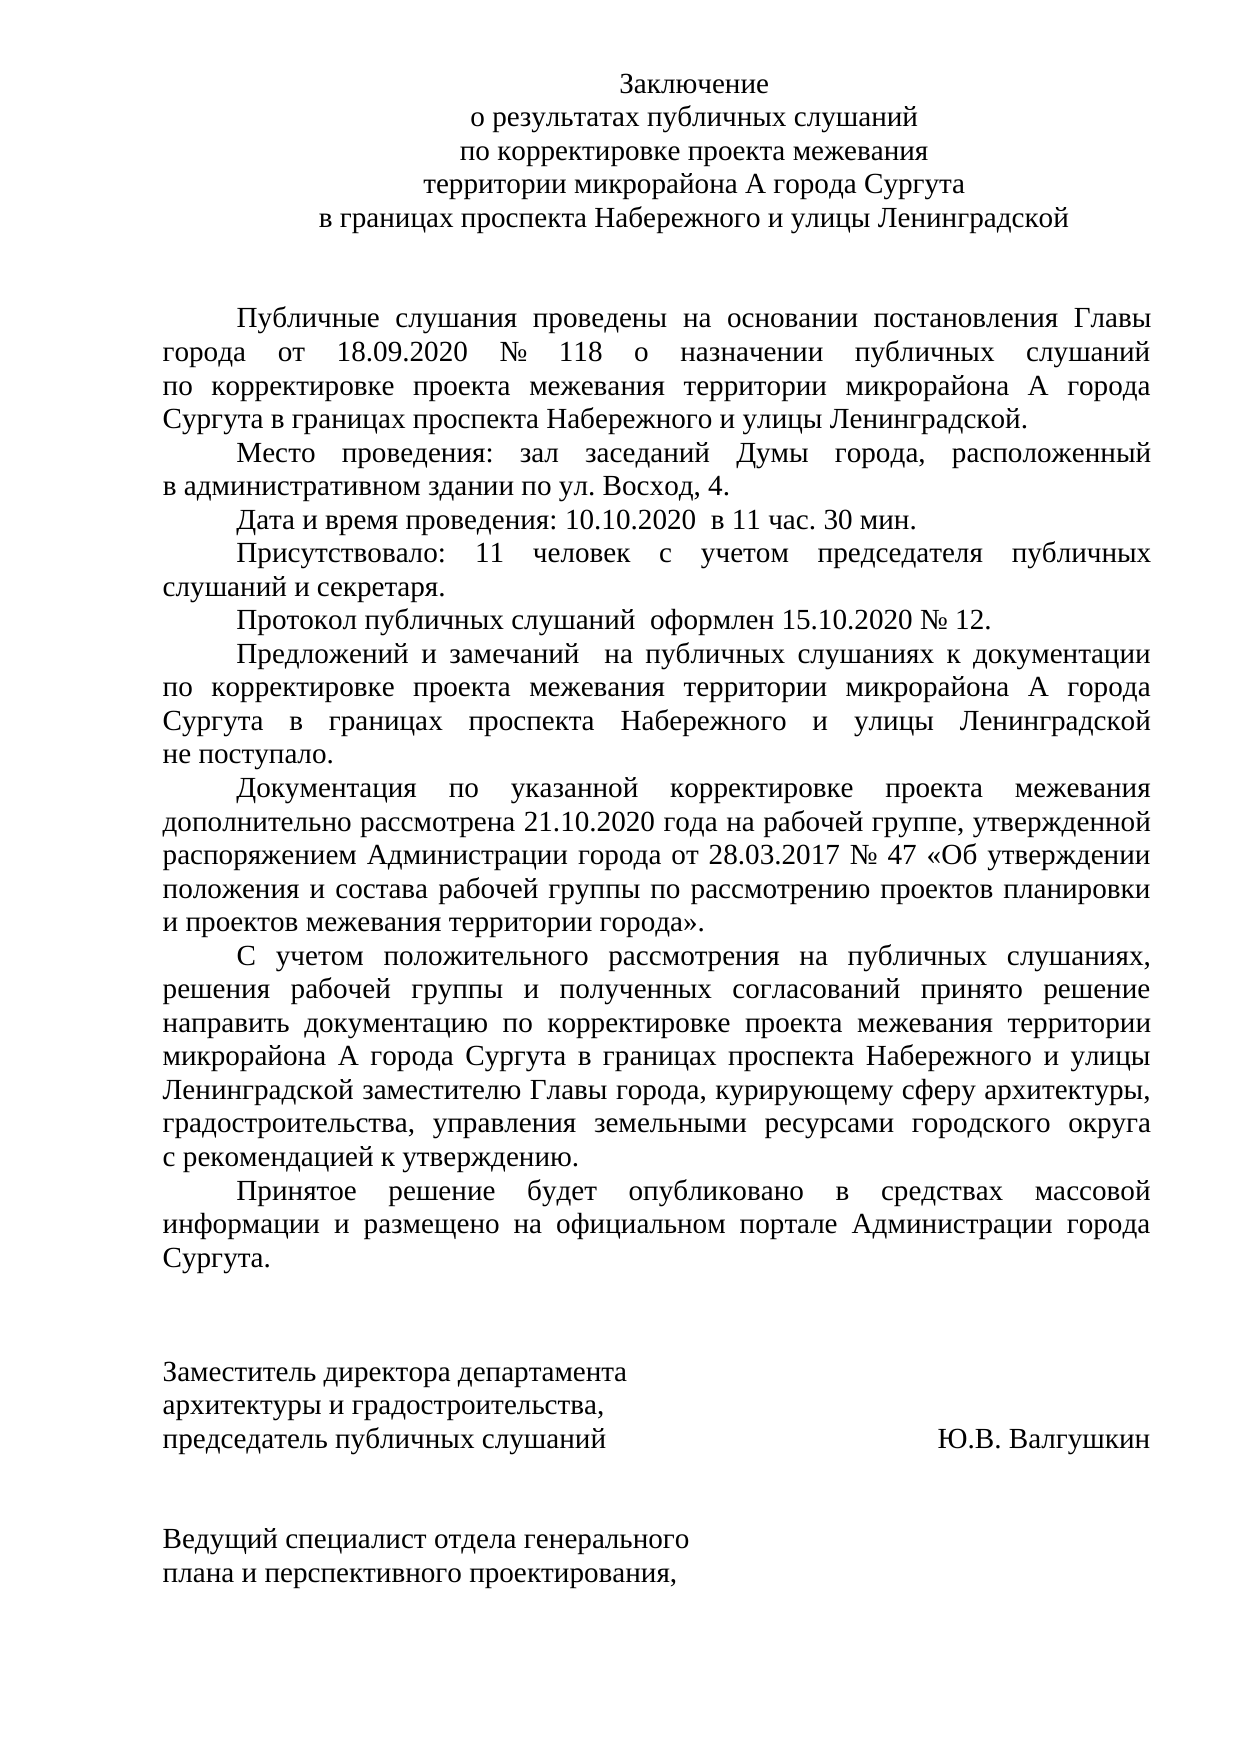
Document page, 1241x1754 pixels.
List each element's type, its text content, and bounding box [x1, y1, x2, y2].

text территории микрорайона А города Сургута [162, 166, 1152, 200]
text Дата и время проведения: 10.10.2020 в 11 час. 30 мин. [223, 502, 1152, 535]
text Предложений и замечаний на публичных слушаниях к документации по корректировке проекта межевания территории микрорайона А города Сургута в границах проспекта Набережного и улицы Ленинградской не поступало. [162, 636, 1152, 770]
text в границах проспекта Набережного и улицы Ленинградской [162, 200, 1152, 233]
text архитектуры и градостроительства, [162, 1387, 1152, 1421]
text Заместитель директора департамента [162, 1354, 1152, 1387]
text Место проведения: зал заседаний Думы города, расположенный в административном здании по ул. Восход, 4. [160, 435, 1152, 502]
text по корректировке проекта межевания [162, 133, 1152, 166]
text Принятое решение будет опубликовано в средствах массовой информации и размещено на официальном портале Администрации города Сургута. [162, 1173, 1152, 1273]
text Заключение [162, 66, 1152, 99]
text Документация по указанной корректировке проекта межевания дополнительно рассмотрена 21.10.2020 года на рабочей группе, утвержденной распоряжением Администрации города от 28.03.2017 № 47 «Об утверждении положения и состава рабочей группы по рассмотрению проектов планировки и проектов межевания территории города». [162, 770, 1152, 938]
text Ведущий специалист отдела генерального [162, 1521, 1152, 1555]
text Публичные слушания проведены на основании постановления Главы города от 18.09.2020 № 118 о назначении публичных слушаний по корректировке проекта межевания территории микрорайона А города Сургута в границах проспекта Набережного и улицы Ленинградской. [162, 301, 1152, 435]
text председатель публичных слушаний Ю.В. Валгушкин [162, 1421, 1152, 1454]
text С учетом положительного рассмотрения на публичных слушаниях, решения рабочей группы и полученных согласований принято решение направить документацию по корректировке проекта межевания территории микрорайона А города Сургута в границах проспекта Набережного и улицы Ленинградской заместителю Главы города, курирующему сферу архитектуры, градостроительства, управления земельными ресурсами городского округа с рекомендацией к утверждению. [162, 938, 1152, 1173]
text о результатах публичных слушаний [162, 99, 1152, 133]
text Протокол публичных слушаний оформлен 15.10.2020 № 12. [223, 602, 1133, 636]
text плана и перспективного проектирования, [162, 1555, 1152, 1588]
text Присутствовало: 11 человек с учетом председателя публичных слушаний и секретаря. [162, 535, 1152, 602]
